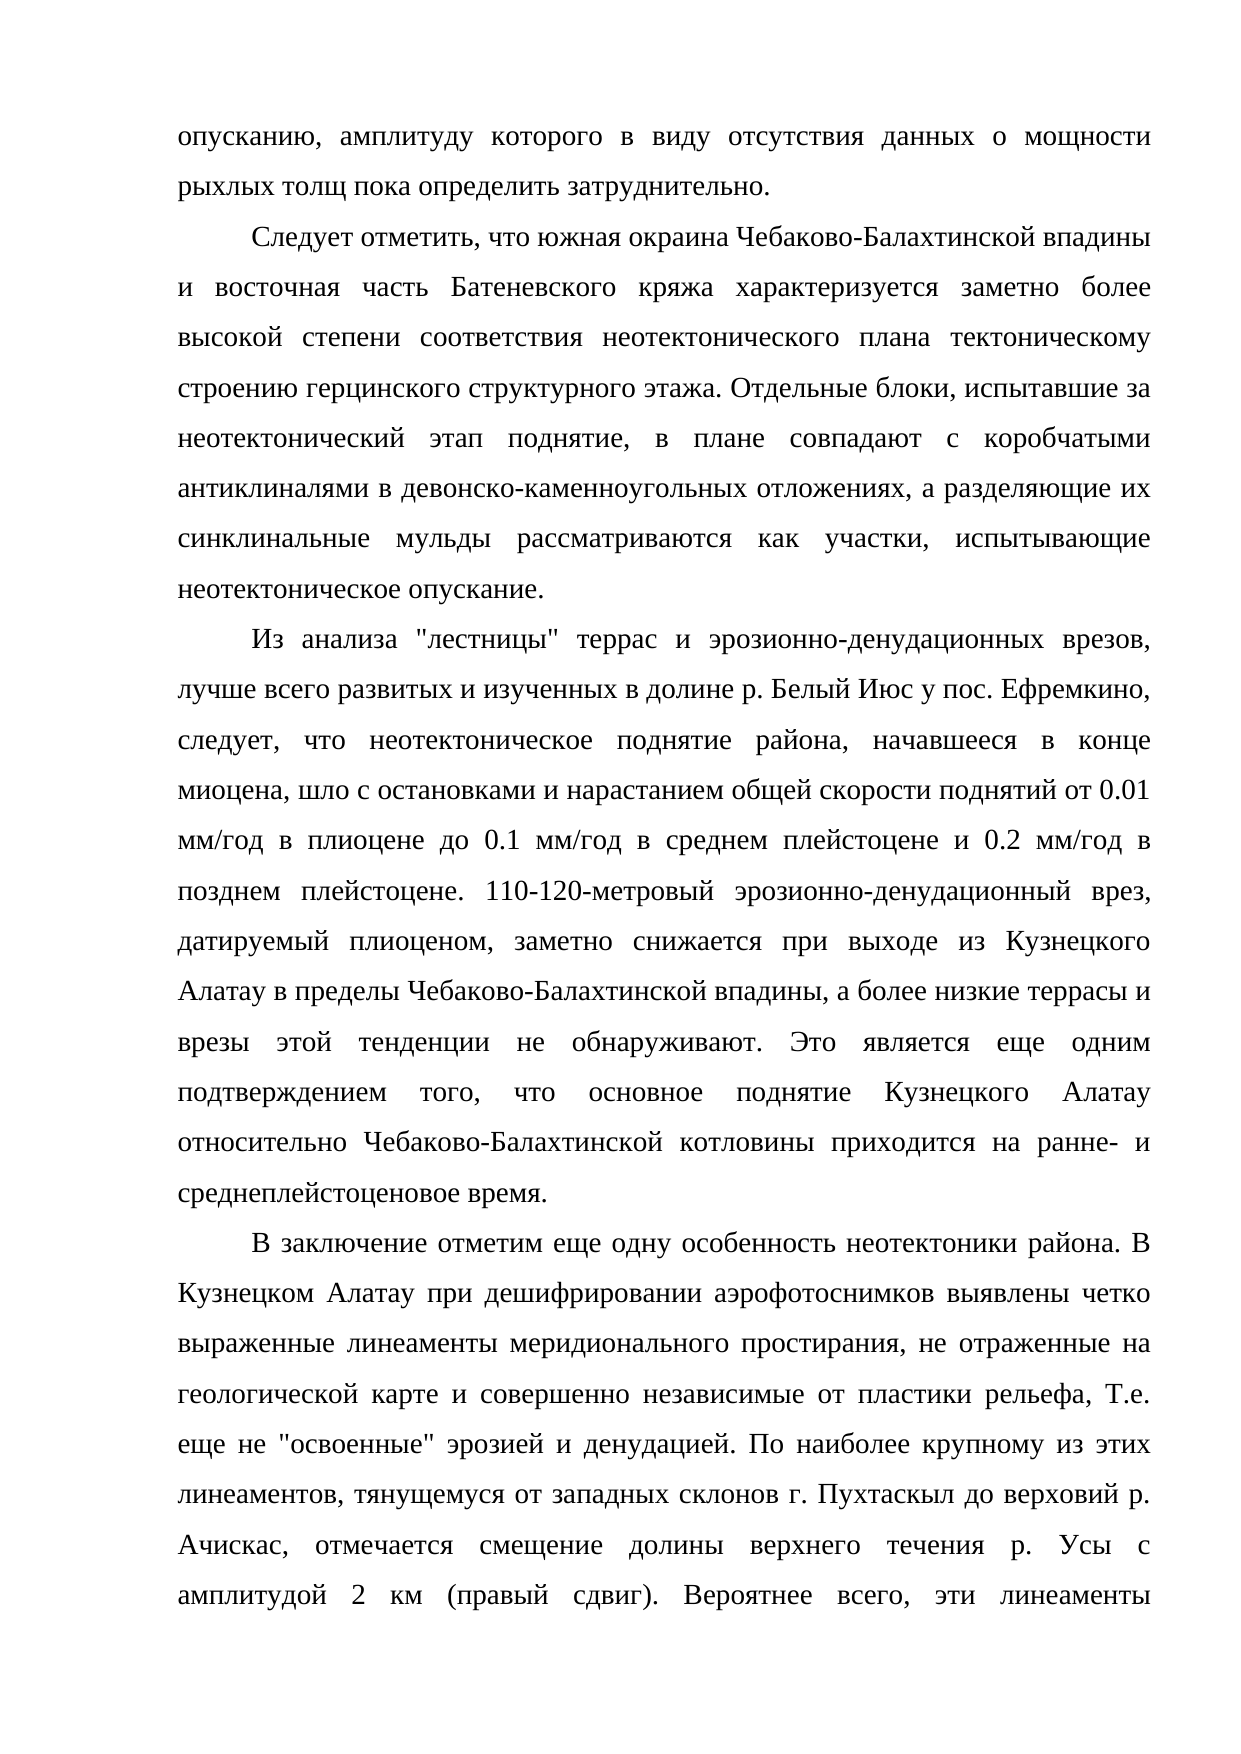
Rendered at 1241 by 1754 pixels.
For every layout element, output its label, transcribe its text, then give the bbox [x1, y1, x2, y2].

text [177, 118, 1152, 202]
text Следует отметить, что южная окраина Чебаково-Балахтинской впадины и восточная часть Батеневского кряжа характеризуется заметно более высокой степени соответствия неотектонического плана тектоническому строению герцинского структурного этажа. Отдельные блоки, испытавшие за неотектонический этап поднятие, в плане совпадают с коробчатыми антиклиналями в девонско-каменноугольных отложениях, а разделяющие их синклинальные мульды рассматриваются как участки, испытывающие неотектоническое опускание. [177, 219, 1152, 604]
text Из анализа "лестницы" террас и эрозионно-денудационных врезов, лучше всего развитых и изученных в долине р. Белый Июс у пос. Ефремкино, следует, что неотектоническое поднятие района, начавшееся в конце миоцена, шло с остановками и нарастанием общей скорости поднятий от 0.01 мм/год в плиоцене до 0.1 мм/год в среднем плейстоцене и 0.2 мм/год в позднем плейстоцене. 110-120-метровый эрозионно-денудационный врез, датируемый плиоценом, заметно снижается при выходе из Кузнецкого Алатау в пределы Чебаково-Балахтинской впадины, а более низкие террасы и врезы этой тенденции не обнаруживают. Это является еще одним подтверждением того, что основное поднятие Кузнецкого Алатау относительно Чебаково-Балахтинской котловины приходится на ранне- и среднеплейстоценовое время. [177, 621, 1152, 1208]
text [177, 1225, 1152, 1611]
